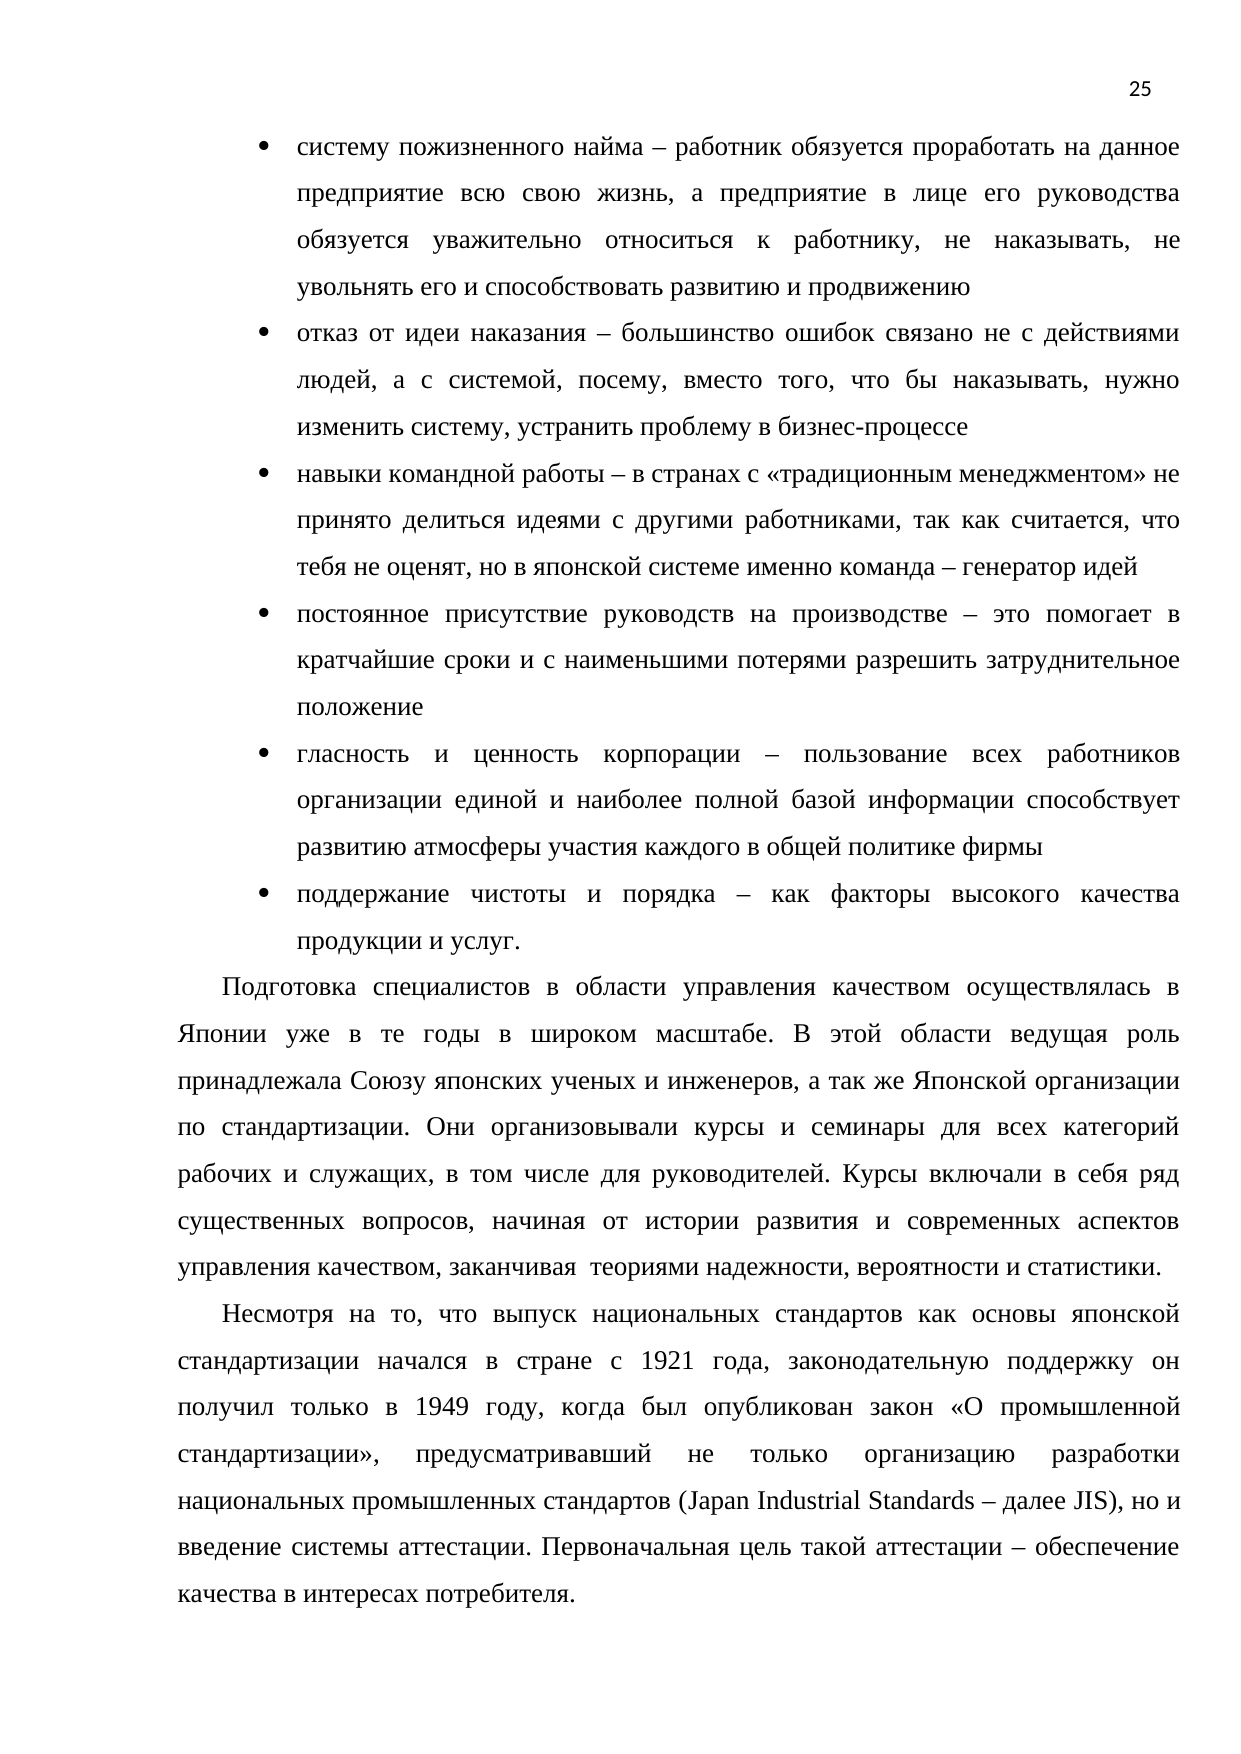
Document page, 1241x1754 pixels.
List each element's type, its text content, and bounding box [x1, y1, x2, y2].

list систему пожизненного найма – работник обязуется проработать на данное предприятие всю свою жизнь, а предприятие в лице его руководства обязуется уважительно относиться к работнику, не наказывать, не увольнять его и способствовать развитию и продвижению [259, 130, 1181, 301]
text Несмотря на то, что выпуск национальных стандартов как основы японской стандартизации начался в стране с 1921 года, законодательную поддержку он получил только в 1949 году, когда был опубликован закон «О промышленной стандартизации», предусматривавший не только организацию разработки национальных промышленных стандартов (Japan Industrial Standards – далее JIS), но и введение системы аттестации. Первоначальная цель такой аттестации – обеспечение качества в интересах потребителя. [177, 1297, 1181, 1608]
text Подготовка специалистов в области управления качеством осуществлялась в Японии уже в те годы в широком масштабе. В этой области ведущая роль принадлежала Союзу японских ученых и инженеров, а так же Японской организации по стандартизации. Они организовывали курсы и семинары для всех категорий рабочих и служащих, в том числе для руководителей. Курсы включали в себя ряд существенных вопросов, начиная от истории развития и современных аспектов управления качеством, заканчивая теориями надежности, вероятности и статистики. [177, 970, 1181, 1282]
list отказ от идеи наказания – большинство ошибок связано не с действиями людей, а с системой, посему, вместо того, что бы наказывать, нужно изменить систему, устранить проблему в бизнес-процессе [259, 317, 1181, 441]
list постоянное присутствие руководств на производстве – это помогает в кратчайшие сроки и с наименьшими потерями разрешить затруднительное положение [259, 597, 1181, 721]
list навыки командной работы – в странах с «традиционным менеджментом» не принято делиться идеями с другими работниками, так как считается, что тебя не оценят, но в японской системе именно команда – генератор идей [259, 457, 1181, 581]
list поддержание чистоты и порядка – как факторы высокого качества продукции и услуг. [259, 877, 1181, 955]
list гласность и ценность корпорации – пользование всех работников организации единой и наиболее полной базой информации способствует развитию атмосферы участия каждого в общей политике фирмы [259, 737, 1181, 861]
